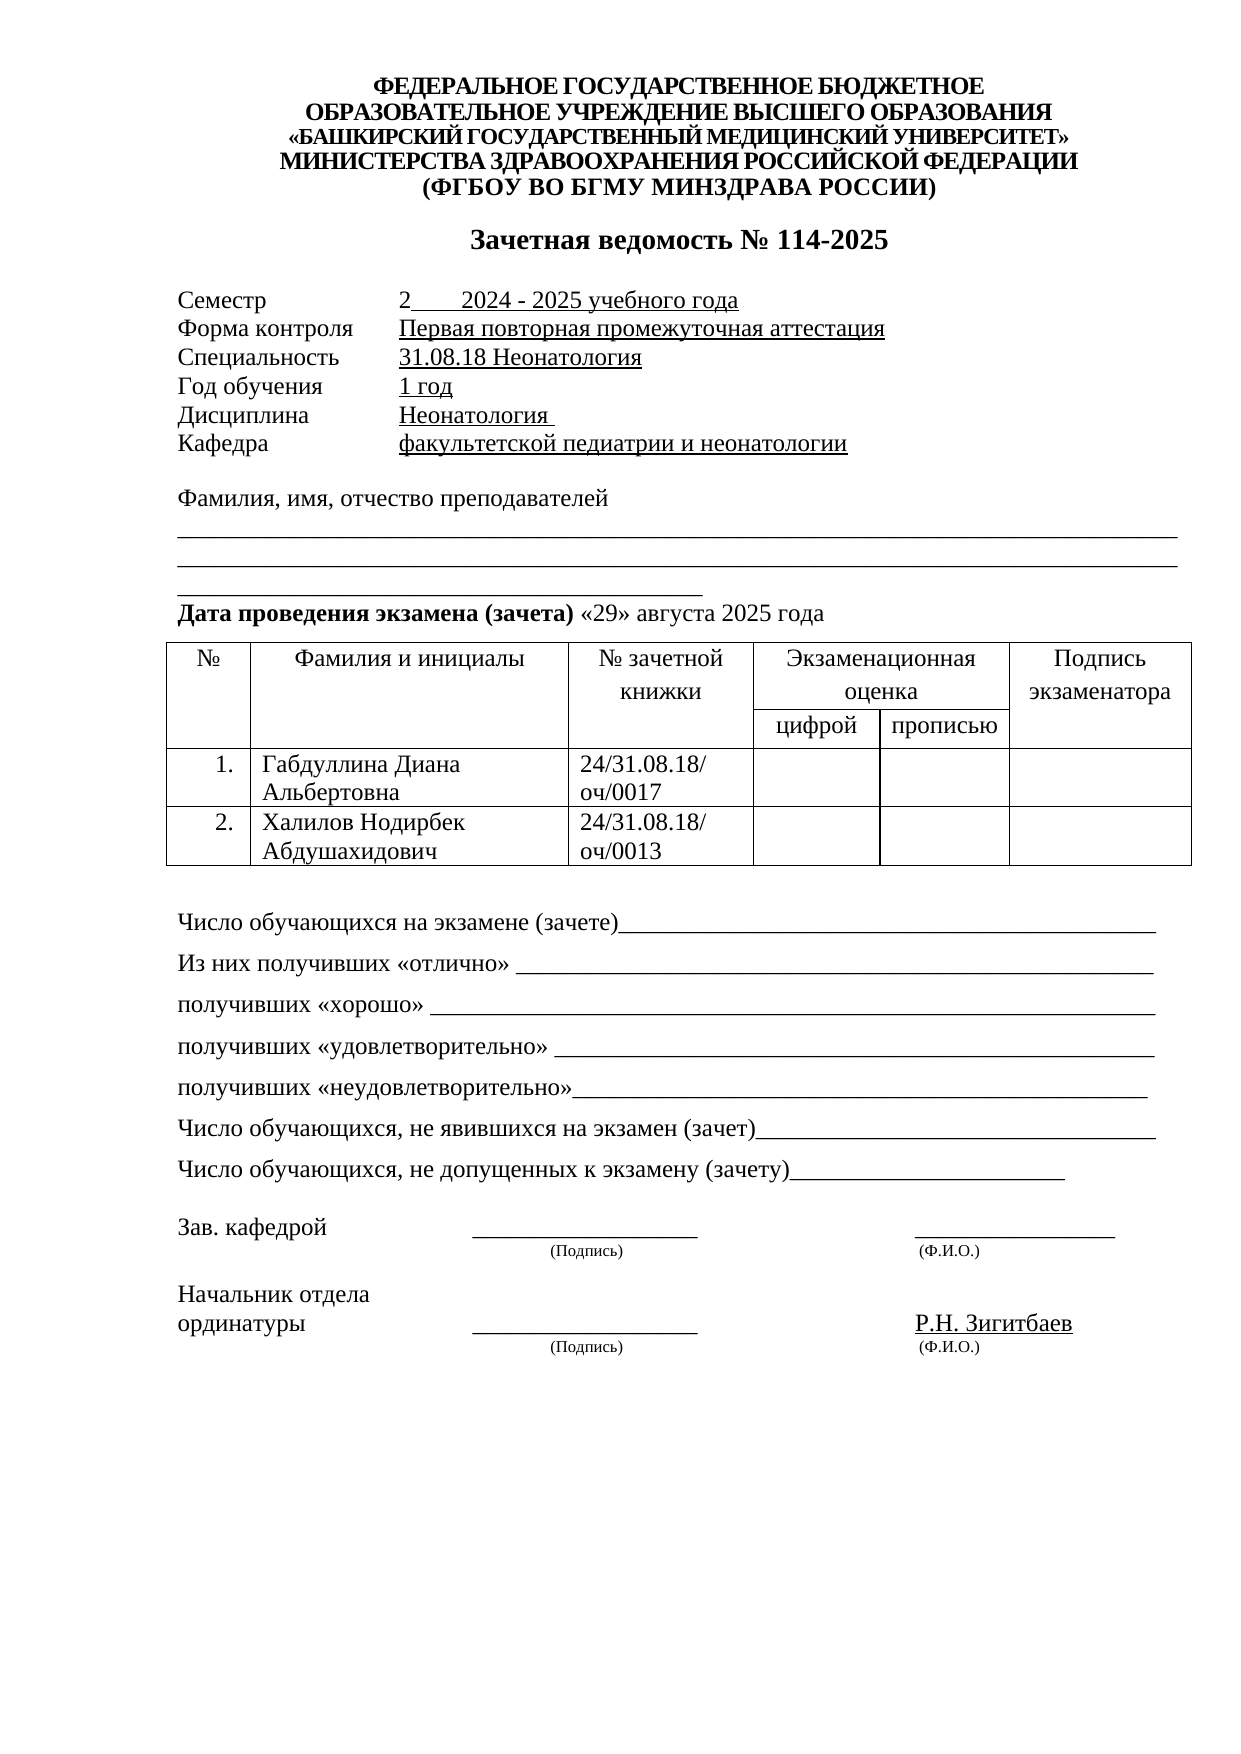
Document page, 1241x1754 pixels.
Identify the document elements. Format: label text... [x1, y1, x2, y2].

table_cell [754, 749, 879, 806]
text Число обучающихся, не явившихся на экзамен (зачет)________________________________ [177, 1113, 1181, 1142]
text Дисциплина Неонатология [177, 400, 1181, 428]
text ординатуры __________________ Р.Н. Зигитбаев [177, 1308, 1181, 1337]
table_cell [881, 749, 1009, 806]
text получивших «неудовлетворительно»______________________________________________ [177, 1072, 1181, 1101]
table_cell [167, 749, 250, 806]
table_cell [754, 807, 879, 865]
text получивших «удовлетворительно» ________________________________________________ [177, 1031, 1181, 1059]
table_cell Габдуллина Диана Альбертовна [251, 749, 568, 806]
text Семестр 2 2024 - 2025 учебного года [177, 285, 1181, 313]
text (Подпись) (Ф.И.О.) [177, 1337, 1181, 1356]
table_cell прописью [881, 710, 1009, 748]
text Год обучения 1 год [177, 371, 1181, 400]
table_header Подпись экзаменатора [1010, 643, 1191, 748]
subtitle ФЕДЕРАЛЬНОЕ ГОСУДАРСТВЕННОЕ БЮДЖЕТНОЕ [177, 74, 1181, 100]
text (Подпись) (Ф.И.О.) [177, 1241, 1181, 1260]
text (ФГБОУ ВО БГМУ МИНЗДРАВА РОССИИ) [177, 175, 1181, 201]
text Специальность 31.08.18 Неонатология [177, 342, 1181, 371]
text Дата проведения экзамена (зачета) «29» августа 2025 года [177, 598, 1181, 627]
text получивших «хорошо» __________________________________________________________ [177, 989, 1181, 1018]
table_cell Халилов Нодирбек Абдушахидович [251, 807, 568, 865]
text Из них получивших «отлично» ___________________________________________________ [177, 948, 1181, 977]
text Начальник отдела [177, 1279, 1181, 1308]
text Зав. кафедрой __________________ ________________ [177, 1212, 1181, 1241]
table_header № [167, 643, 250, 748]
subtitle «БАШКИРСКИЙ ГОСУДАРСТВЕННЫЙ МЕДИЦИНСКИЙ УНИВЕРСИТЕТ» [177, 126, 1181, 149]
table_cell [167, 807, 250, 865]
table_header № зачетной книжки [569, 643, 753, 748]
text Кафедра факультетской педиатрии и неонатологии [177, 428, 1181, 457]
subtitle ОБРАЗОВАТЕЛЬНОЕ УЧРЕЖДЕНИЕ ВЫСШЕГО ОБРАЗОВАНИЯ [177, 100, 1181, 126]
text Форма контроля Первая повторная промежуточная аттестация [177, 313, 1181, 342]
text Фамилия, имя, отчество преподавателей __________________________________________________________________________________________________________________________________________________________________________________________________________ [177, 483, 1181, 598]
text Зачетная ведомость № 114-2025 [177, 222, 1181, 256]
table_cell [1010, 749, 1191, 806]
table_cell цифрой [754, 710, 879, 748]
table_header Фамилия и инициалы [251, 643, 568, 748]
table_cell 24/31.08.18/оч/0017 [569, 749, 753, 806]
table_cell [1010, 807, 1191, 865]
table_cell [881, 807, 1009, 865]
subtitle МИНИСТЕРСТВА ЗДРАВООХРАНЕНИЯ РОССИЙСКОЙ ФЕДЕРАЦИИ [177, 149, 1181, 175]
text Число обучающихся, не допущенных к экзамену (зачету)______________________ [177, 1154, 1181, 1183]
text Число обучающихся на экзамене (зачете)___________________________________________ [177, 907, 1181, 936]
table_cell 24/31.08.18/оч/0013 [569, 807, 753, 865]
table_header Экзаменационная оценка [754, 643, 1009, 709]
